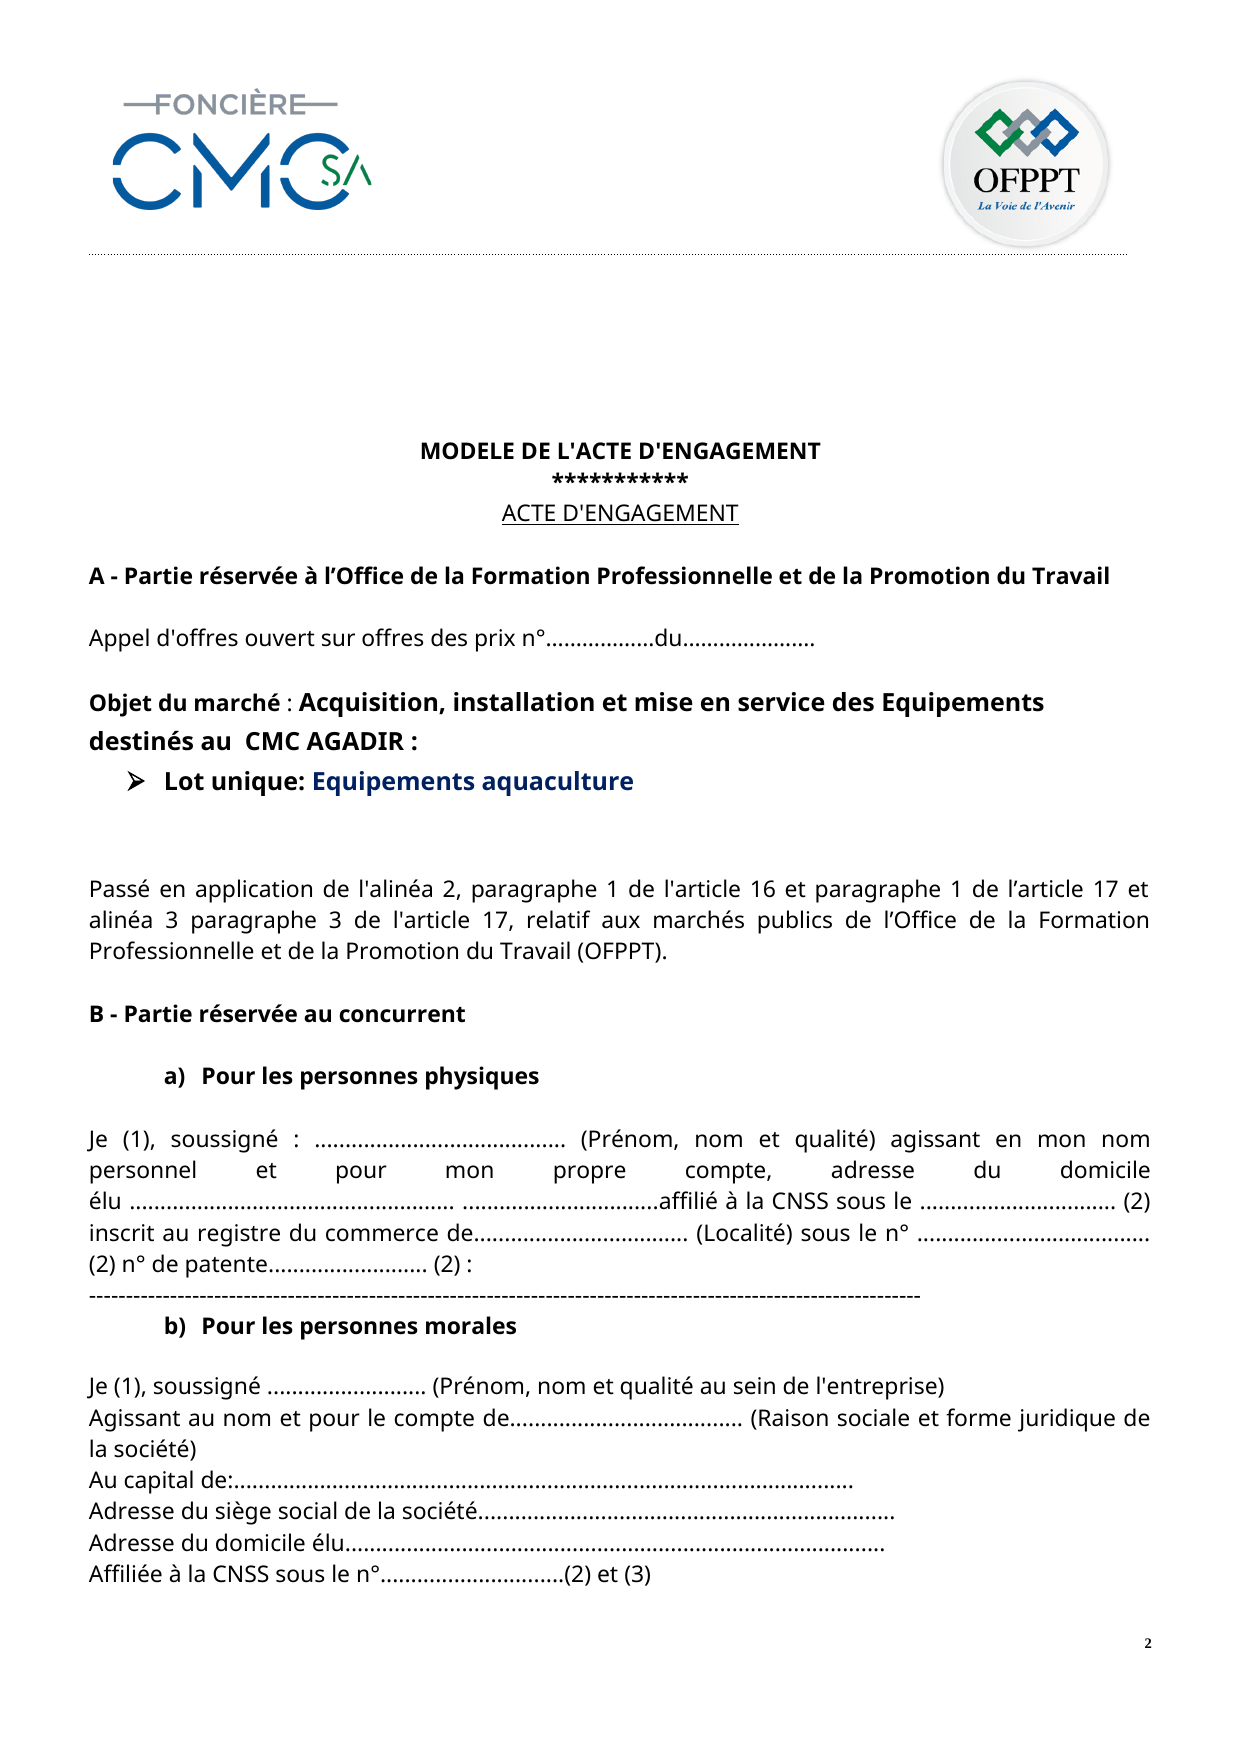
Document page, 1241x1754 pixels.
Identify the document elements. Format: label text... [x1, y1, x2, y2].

text A - Partie réservée à l’Office de la Formation Professionnelle et de la Promotion du Travail [89, 560, 1152, 591]
text Affiliée à la CNSS sous le n°..............................(2) et (3) [89, 1558, 1152, 1589]
text ----------------------------------------------------------------------------------------------------------------- [89, 1279, 1152, 1310]
text Agissant au nom et pour le compte de...................................... (Raison sociale et forme juridique de la société) [89, 1402, 1152, 1464]
text B - Partie réservée au concurrent [89, 998, 1152, 1029]
list Pour les personnes physiques [164, 1060, 1152, 1092]
text MODELE DE L'ACTE D'ENGAGEMENT [89, 435, 1152, 466]
text Au capital de:..................................................................................................... [89, 1464, 1152, 1495]
list Pour les personnes morales [164, 1310, 1152, 1342]
list Lot unique: Equipements aquaculture [126, 763, 1152, 797]
picture [935, 73, 1116, 254]
text Adresse du domicile élu........................................................................................ [89, 1527, 1152, 1558]
text Appel d'offres ouvert sur offres des prix n°………………du…………………. [89, 622, 1152, 654]
text Adresse du siège social de la société.................................................................... [89, 1495, 1152, 1527]
picture [112, 88, 372, 210]
text ACTE D'ENGAGEMENT [89, 497, 1152, 529]
text Je (1), soussigné .......................... (Prénom, nom et qualité au sein de l'entreprise) [89, 1370, 1152, 1402]
text Objet du marché : Acquisition, installation et mise en service des Equipements destinés au CMC AGADIR : [89, 685, 1152, 758]
text *********** [89, 466, 1152, 497]
text Passé en application de l'alinéa 2, paragraphe 1 de l'article 16 et paragraphe 1 de l’article 17 et alinéa 3 paragraphe 3 de l'article 17, relatif aux marchés publics de l’Office de la Formation Professionnelle et de la Promotion du Travail (OFPPT). [89, 873, 1152, 967]
text Je (1), soussigné : ......................................... (Prénom, nom et qualité) agissant en mon nom personnel et pour mon propre compte, adresse du domicile élu ..................................................... ................................affilié à la CNSS sous le ................................ (2) inscrit au registre du commerce de................................... (Localité) sous le n° ...................................... (2) n° de patente.......................... (2) : [89, 1123, 1152, 1279]
